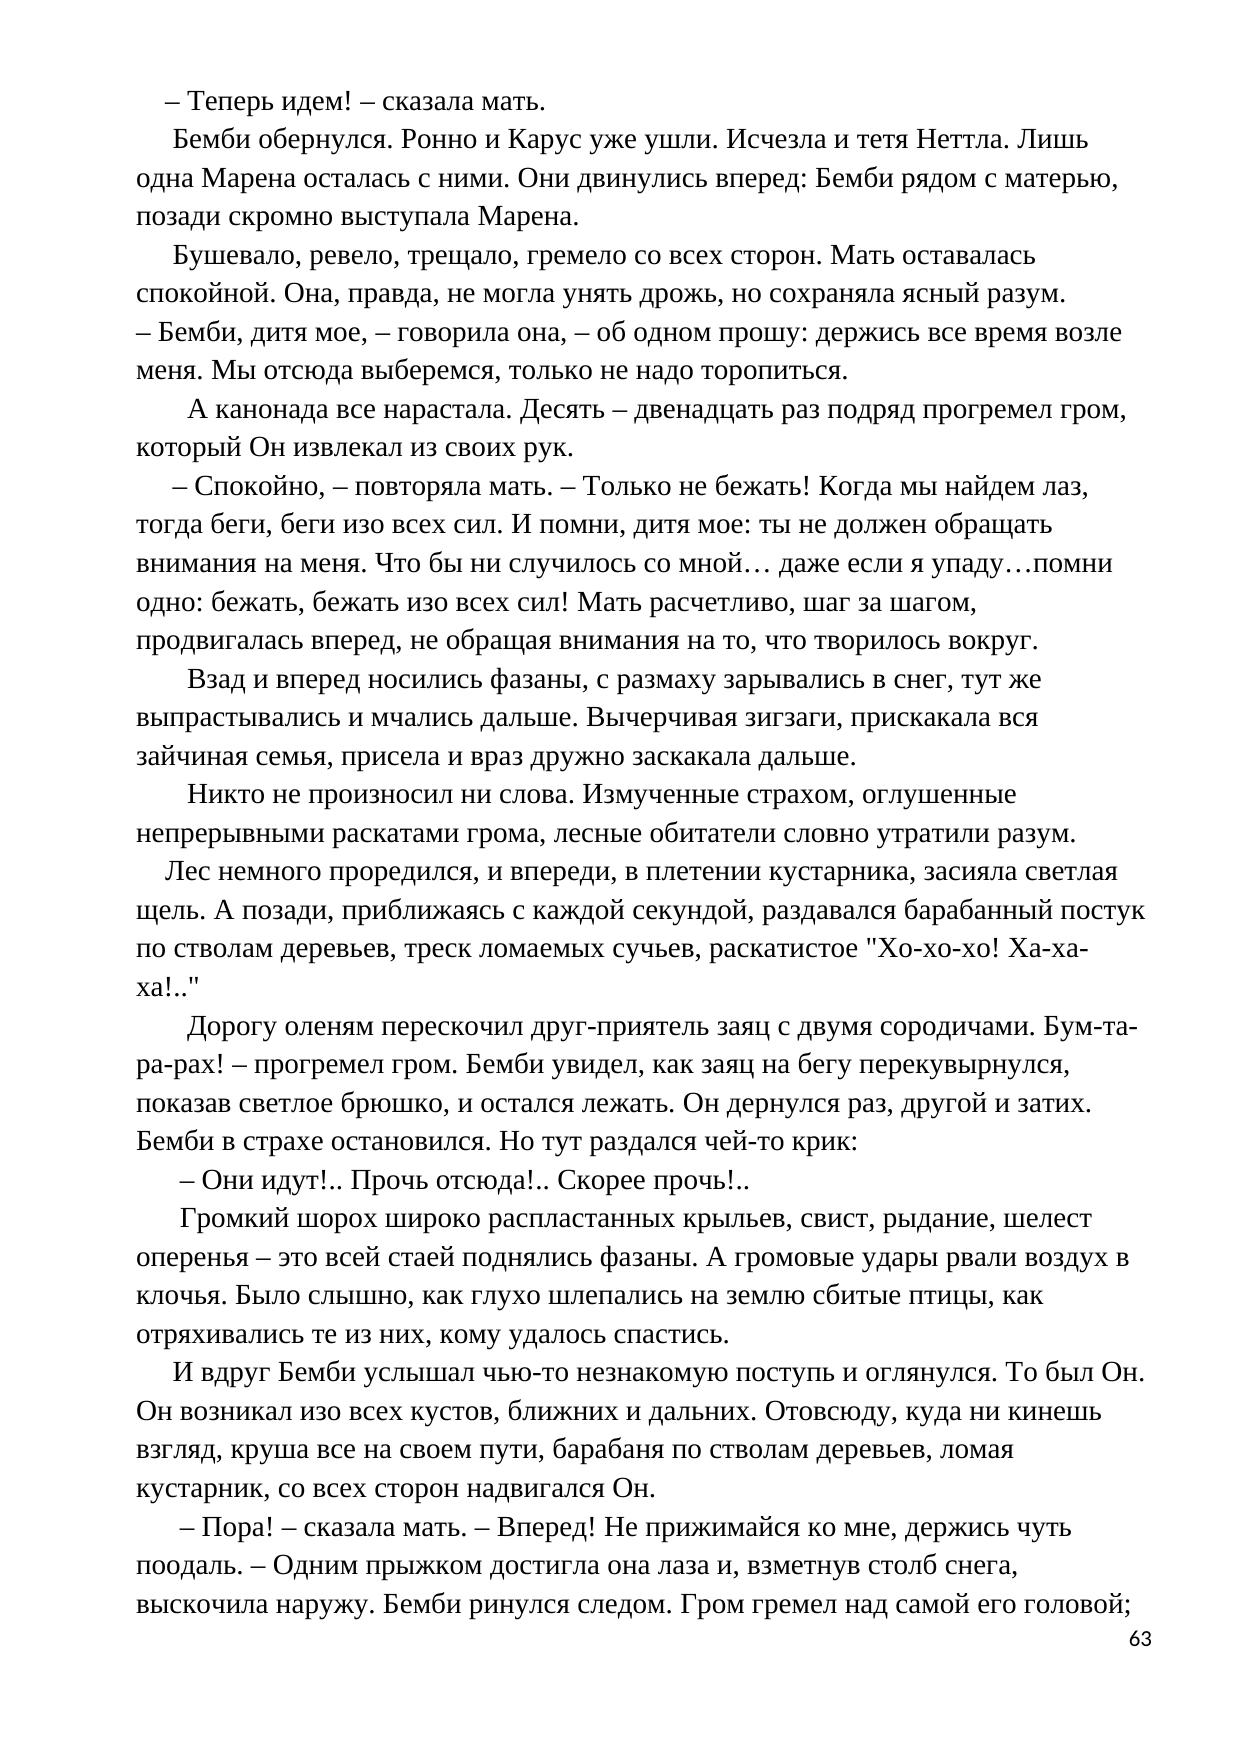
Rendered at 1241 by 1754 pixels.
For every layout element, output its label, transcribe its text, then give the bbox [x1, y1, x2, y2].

text – Спокойно, – повторяла мать. – Только не бежать! Когда мы найдем лаз, тогда беги, беги изо всех сил. И помни, дитя мое: ты не должен обращать внимания на меня. Что бы ни случилось со мной… даже если я упаду…помни одно: бежать, бежать изо всех сил! Мать расчетливо, шаг за шагом, продвигалась вперед, не обращая внимания на то, что творилось вокруг. [136, 468, 1152, 656]
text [136, 1509, 1152, 1619]
text Лес немного проредился, и впереди, в плетении кустарника, засияла светлая щель. А позади, приближаясь с каждой секундой, раздавался барабанный постук по стволам деревьев, треск ломаемых сучьев, раскатистое "Хо-хо-хо! Ха-ха-ха!.." [136, 853, 1152, 1003]
text Взад и вперед носились фазаны, с размаху зарывались в снег, тут же выпрастывались и мчались дальше. Вычерчивая зигзаги, прискакала вся зайчиная семья, присела и враз дружно заскакала дальше. [136, 661, 1152, 771]
text Бушевало, ревело, трещало, гремело со всех сторон. Мать оставалась спокойной. Она, правда, не могла унять дрожь, но сохраняла ясный разум. [136, 237, 1152, 309]
text Громкий шорох широко распластанных крыльев, свист, рыдание, шелест оперенья – это всей стаей поднялись фазаны. А громовые удары рвали воздух в клочья. Было слышно, как глухо шлепались на землю сбитые птицы, как отряхивались те из них, кому удалось спастись. [136, 1200, 1152, 1349]
text Дорогу оленям перескочил друг-приятель заяц с двумя сородичами. Бум-та-ра-рах! – прогремел гром. Бемби увидел, как заяц на бегу перекувырнулся, показав светлое брюшко, и остался лежать. Он дернулся раз, другой и затих. Бемби в страхе остановился. Но тут раздался чей-то крик: [136, 1008, 1152, 1157]
text Никто не произносил ни слова. Измученные страхом, оглушенные непрерывными раскатами грома, лесные обитатели словно утратили разум. [136, 776, 1152, 848]
text – Они идут!.. Прочь отсюда!.. Скорее прочь!.. [136, 1162, 1152, 1195]
text И вдруг Бемби услышал чью-то незнакомую поступь и оглянулся. То был Он. Он возникал изо всех кустов, ближних и дальних. Отовсюду, куда ни кинешь взгляд, круша все на своем пути, барабаня по стволам деревьев, ломая кустарник, со всех сторон надвигался Он. [136, 1354, 1152, 1504]
text А канонада все нарастала. Десять – двенадцать раз подряд прогремел гром, который Он извлекал из своих рук. [136, 391, 1152, 463]
text Бемби обернулся. Ронно и Карус уже ушли. Исчезла и тетя Неттла. Лишь одна Марена осталась с ними. Они двинулись вперед: Бемби рядом с матерью, позади скромно выступала Марена. [136, 121, 1152, 232]
text – Бемби, дитя мое, – говорила она, – об одном прошу: держись все время возле меня. Мы отсюда выберемся, только не надо торопиться. [136, 314, 1152, 386]
text – Теперь идем! – сказала мать. [136, 83, 1152, 116]
